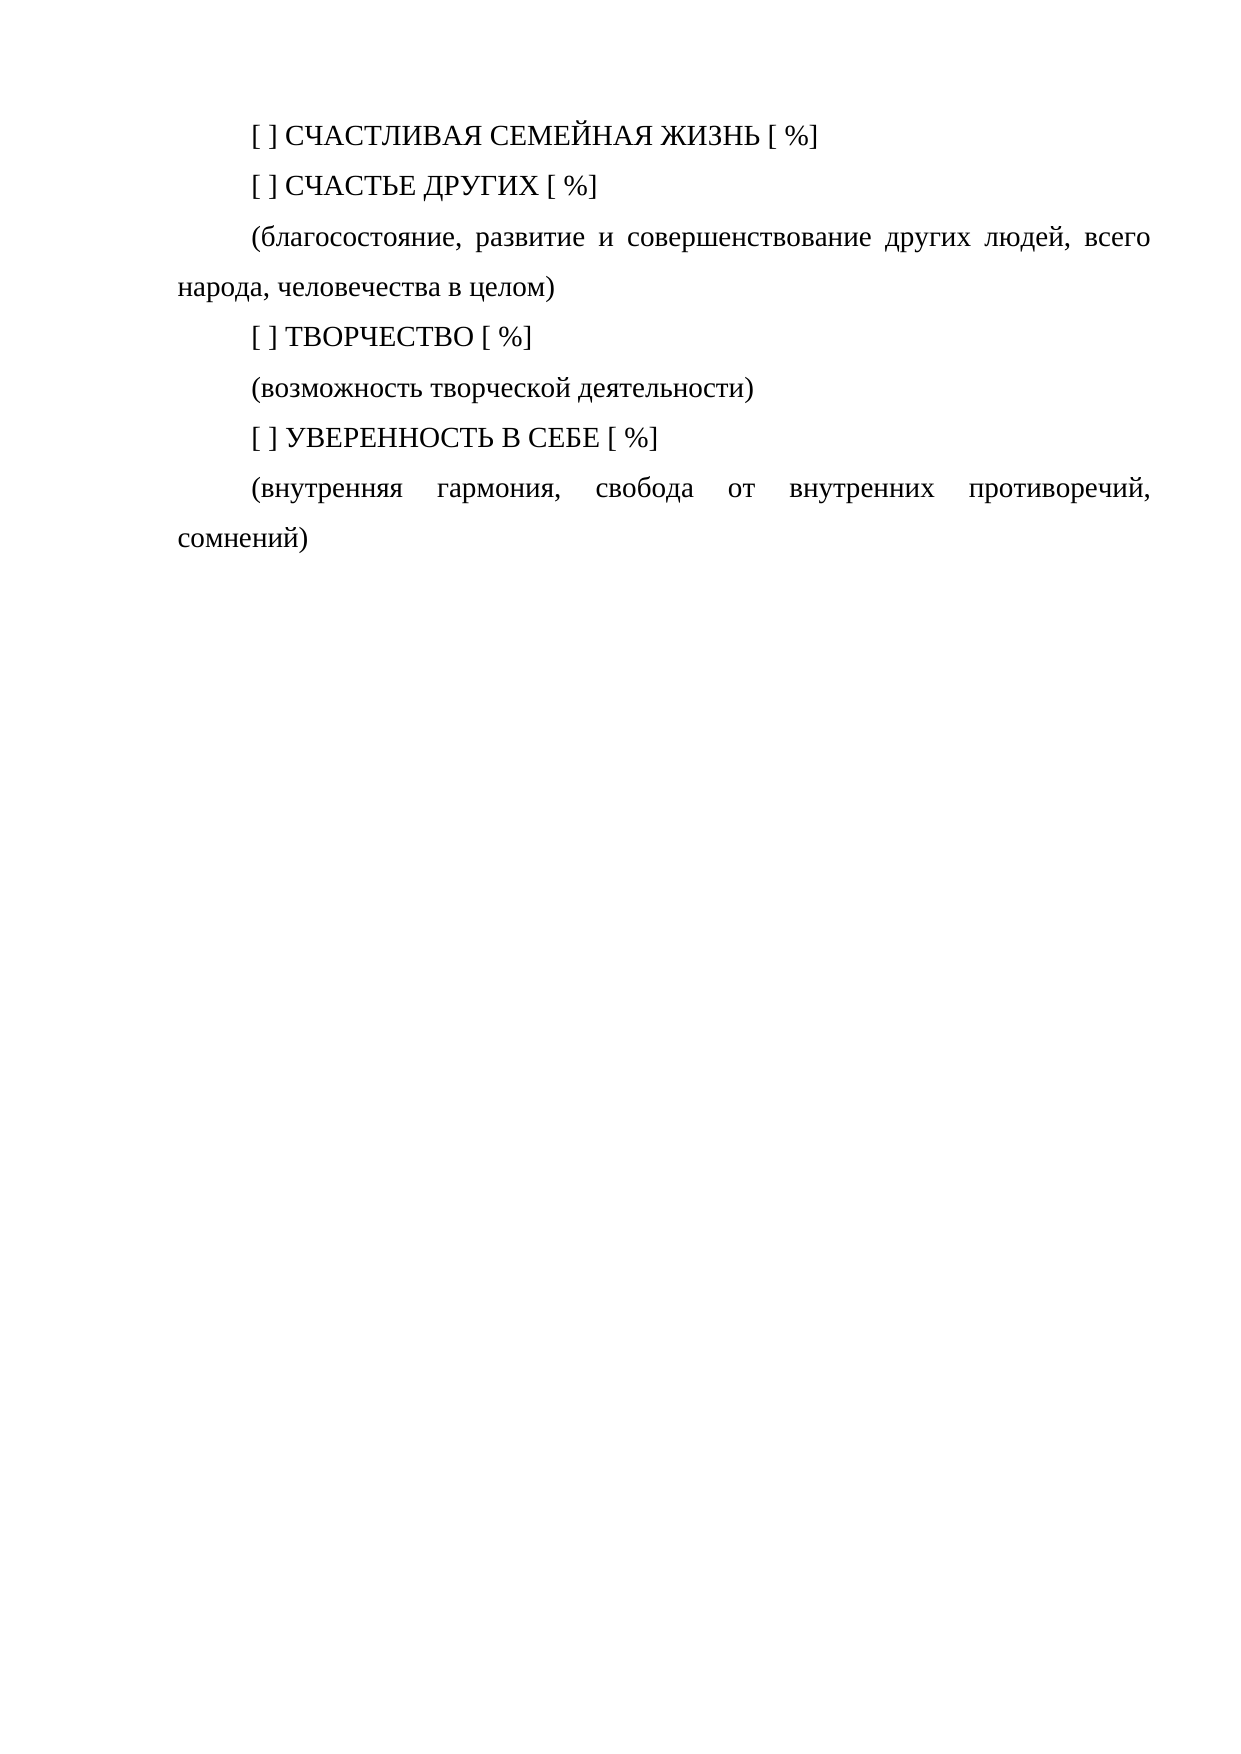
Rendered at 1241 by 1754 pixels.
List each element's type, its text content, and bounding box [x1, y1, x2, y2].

text (внутренняя гармония, свобода от внутренних противоречий, сомнений) [177, 470, 1152, 554]
text (благосостояние, развитие и совершенствование других людей, всего народа, человечества в целом) [177, 219, 1152, 303]
text [ ] СЧАСТЛИВАЯ СЕМЕЙНАЯ ЖИЗНЬ [ %] [177, 118, 1152, 152]
text [ ] СЧАСТЬЕ ДРУГИХ [ %] [177, 168, 1152, 202]
text [ ] УВЕРЕННОСТЬ В СЕБЕ [ %] [177, 420, 1152, 453]
text (возможность творческой деятельности) [177, 370, 1152, 403]
text [ ] ТВОРЧЕСТВО [ %] [177, 319, 1152, 353]
